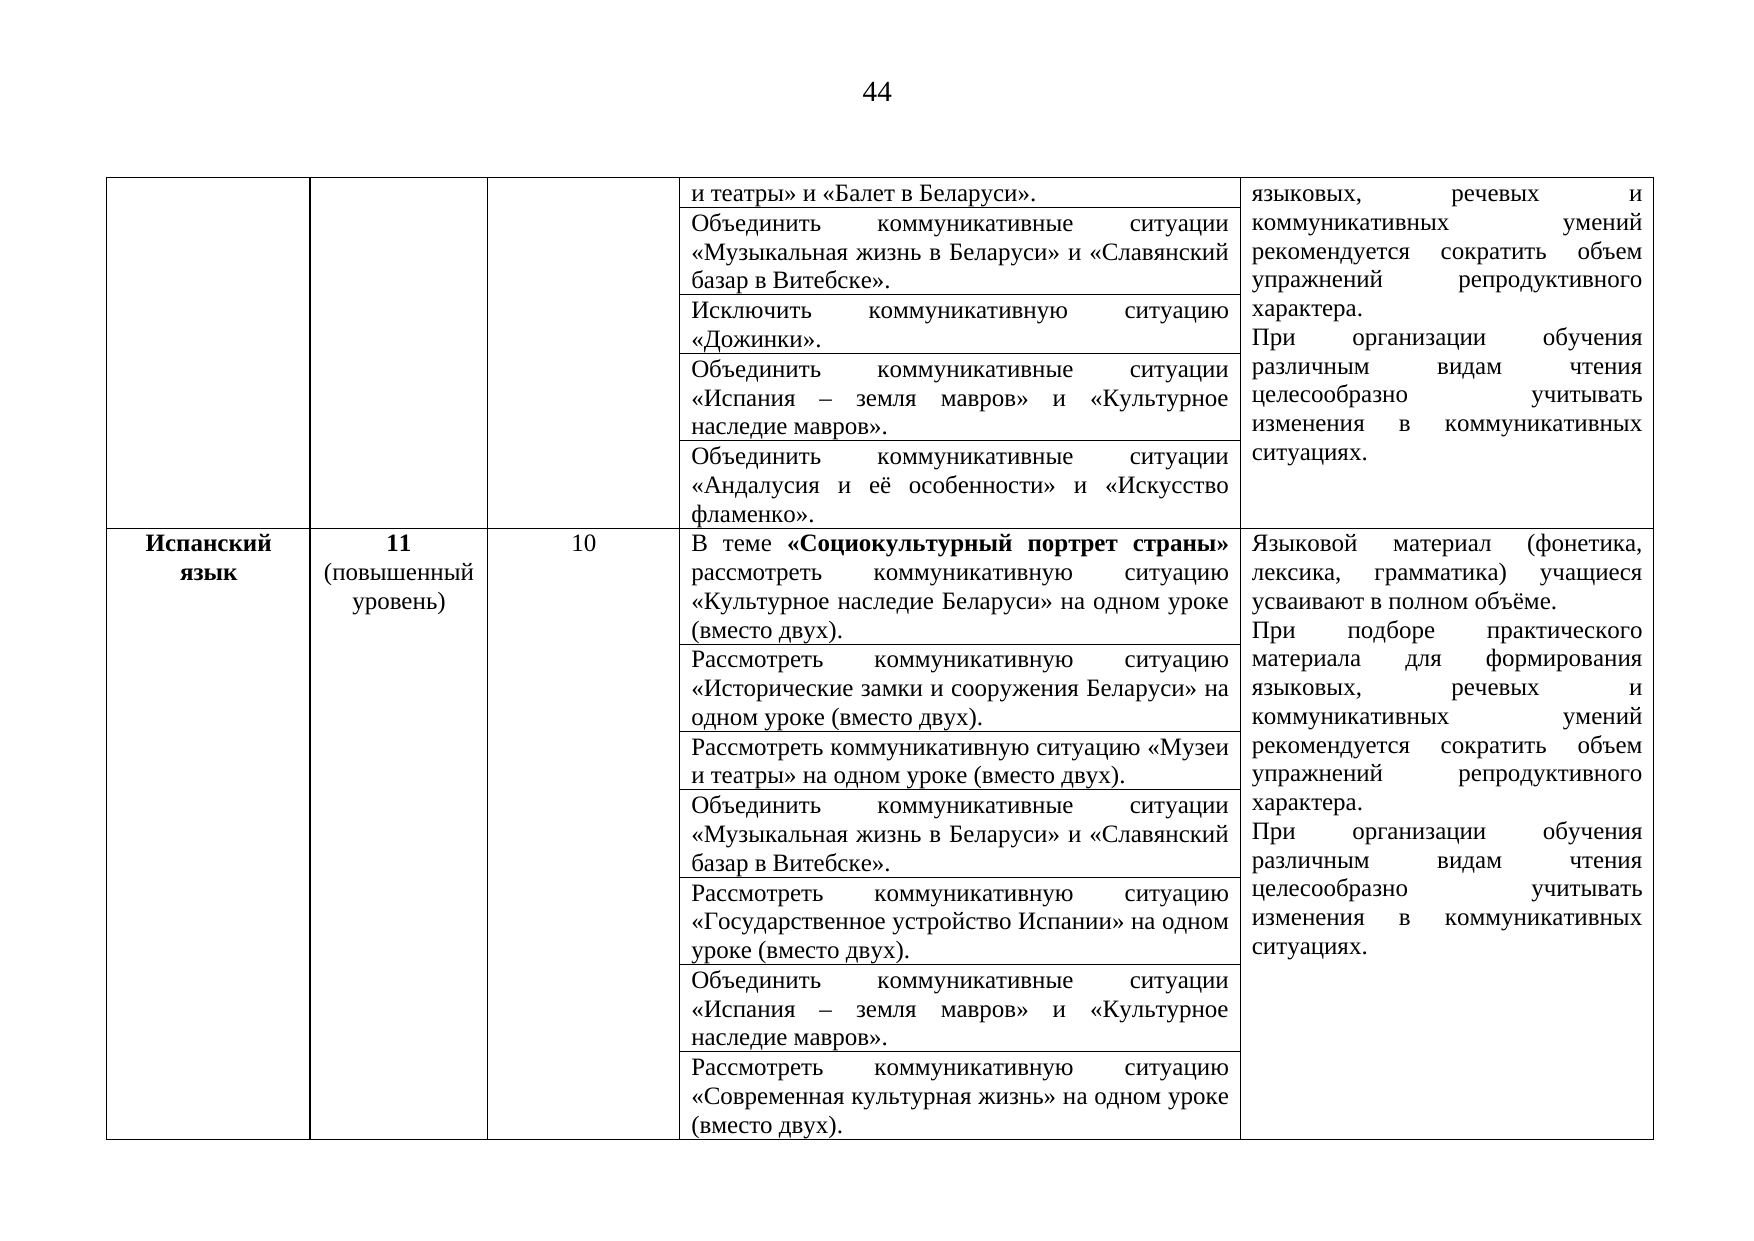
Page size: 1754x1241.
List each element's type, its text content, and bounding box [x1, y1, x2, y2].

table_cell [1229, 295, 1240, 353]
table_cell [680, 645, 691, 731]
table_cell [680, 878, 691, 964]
table_cell 11 (повышенный уровень) [311, 529, 487, 1138]
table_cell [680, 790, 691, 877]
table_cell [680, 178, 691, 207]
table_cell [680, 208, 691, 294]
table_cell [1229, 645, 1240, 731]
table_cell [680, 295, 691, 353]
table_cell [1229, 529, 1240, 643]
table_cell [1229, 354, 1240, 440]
table_cell Языковой материал (фонетика, лексика, грамматика) учащиеся усваивают в полном объёме. При подборе практического материала для формирования языковых, речевых и коммуникативных умений рекомендуется сократить объем упражнений репродуктивного характера. При организации обучения различным видам чтения целесообразно учитывать изменения в коммуникативных ситуациях. [1241, 529, 1653, 1138]
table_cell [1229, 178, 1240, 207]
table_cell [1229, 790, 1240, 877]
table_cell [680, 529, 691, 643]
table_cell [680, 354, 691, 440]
table_cell 10 [488, 529, 679, 1138]
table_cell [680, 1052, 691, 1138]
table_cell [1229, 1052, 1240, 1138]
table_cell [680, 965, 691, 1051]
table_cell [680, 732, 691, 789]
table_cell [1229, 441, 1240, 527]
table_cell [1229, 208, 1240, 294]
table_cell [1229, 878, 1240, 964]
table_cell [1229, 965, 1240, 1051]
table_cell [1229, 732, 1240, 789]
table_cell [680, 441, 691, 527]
table_cell Испанский язык [107, 529, 309, 1138]
